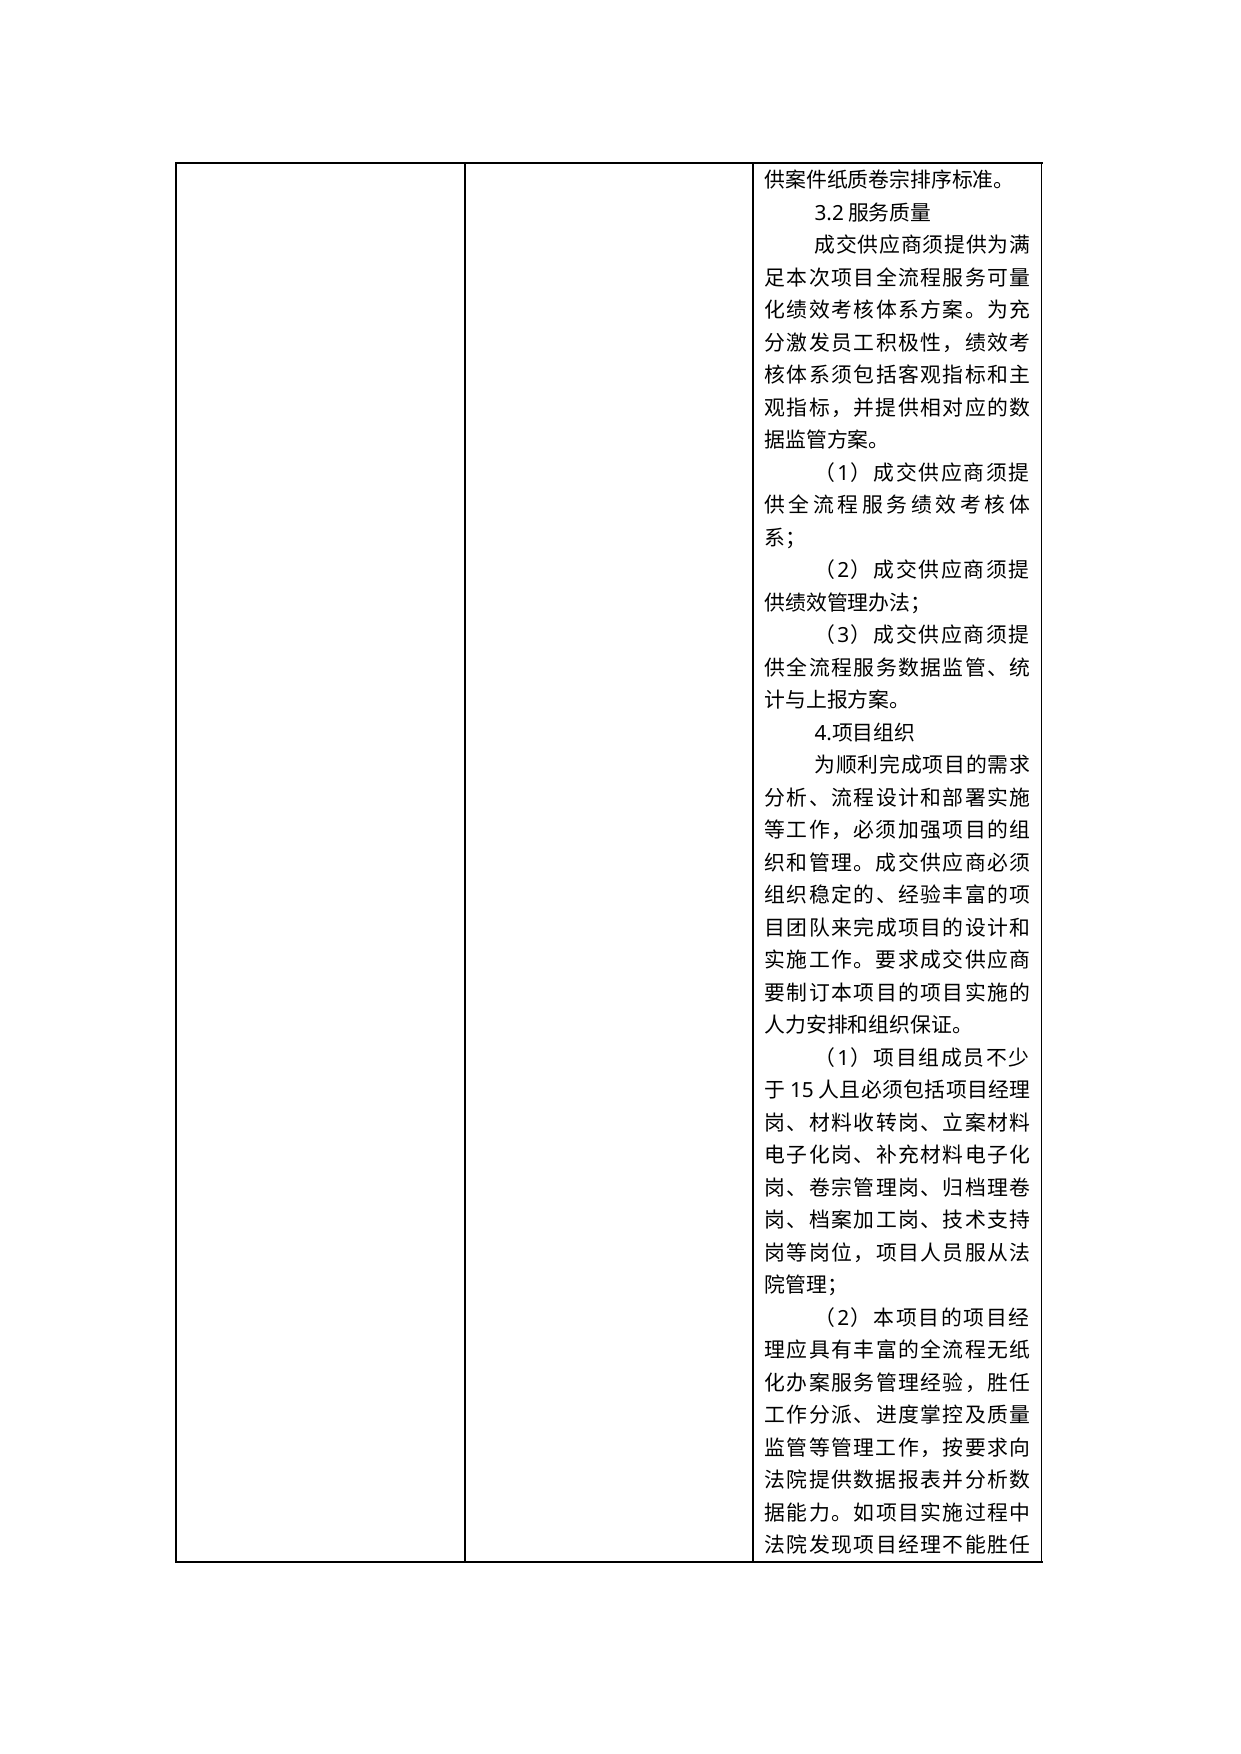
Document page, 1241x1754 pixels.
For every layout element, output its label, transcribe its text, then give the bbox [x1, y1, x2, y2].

table_cell 1 [177, 164, 464, 1561]
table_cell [754, 164, 1041, 1561]
table_cell ★ [466, 164, 752, 1561]
